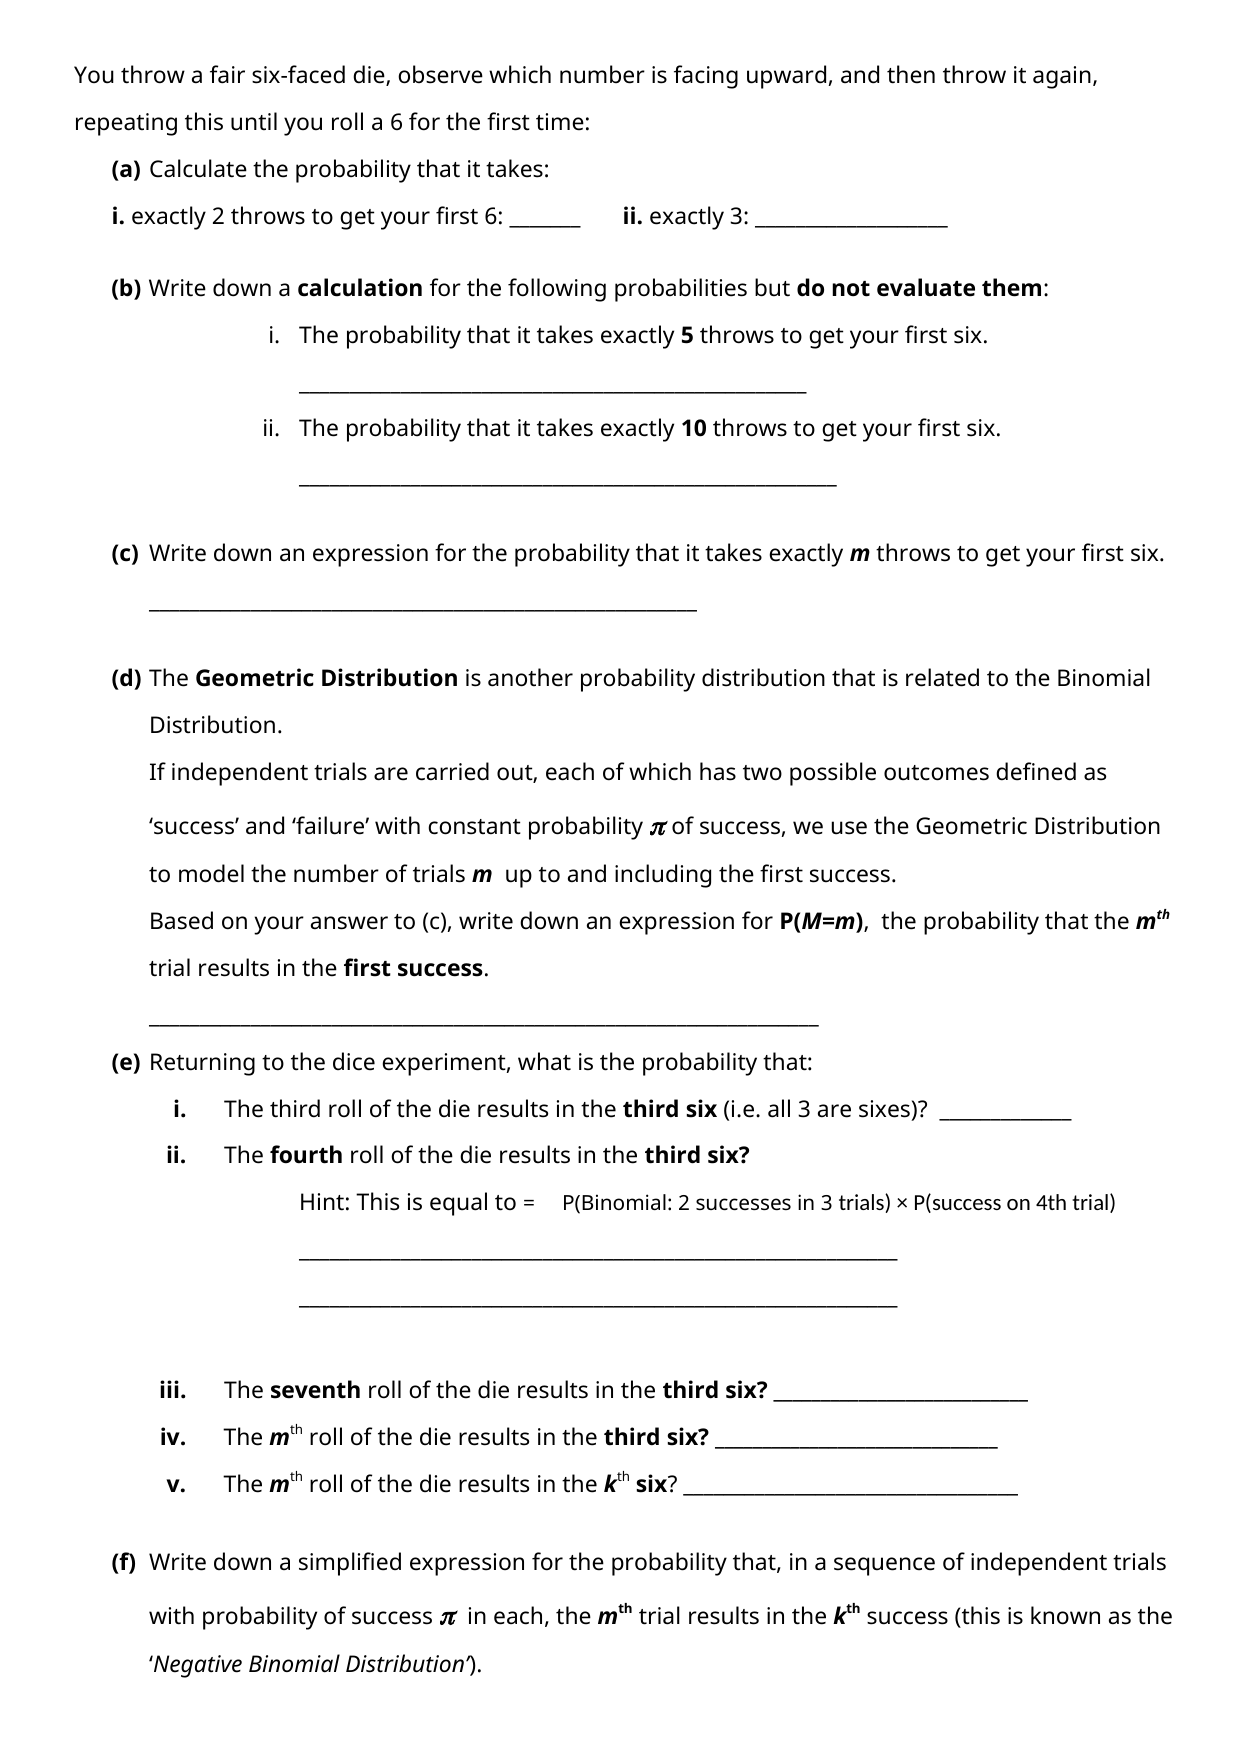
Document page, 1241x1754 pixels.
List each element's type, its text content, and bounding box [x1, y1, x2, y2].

list ___________________________________________________________ [224, 1233, 1181, 1264]
list Returning to the dice experiment, what is the probability that: [111, 1046, 1181, 1077]
list The mth roll of the die results in the kth six? _________________________________ [186, 1468, 1181, 1499]
list The probability that it takes exactly 10 throws to get your first six. [280, 412, 1181, 443]
list The Geometric Distribution is another probability distribution that is related to the Binomial Distribution. [111, 662, 1181, 740]
text __________________________________________________________________ [74, 999, 1181, 1030]
list _____________________________________________________ [224, 459, 1181, 490]
list The seventh roll of the die results in the third six? ___________________________ [186, 1374, 1181, 1405]
list __________________________________________________ [299, 365, 1181, 397]
list The third roll of the die results in the third six (i.e. all 3 are sixes)? _____________ [186, 1093, 1181, 1124]
list Write down a simplified expression for the probability that, in a sequence of independent trials with probability of success  in each, the mth trial results in the kth success (this is known as the ‘Negative Binomial Distribution’). [111, 1546, 1181, 1679]
text You throw a fair six-faced die, observe which number is facing upward, and then throw it again, repeating this until you roll a 6 for the first time: [74, 59, 1181, 137]
list The probability that it takes exactly 5 throws to get your first six. [280, 318, 1181, 350]
text Hint: This is equal to = P(Binomial: 2 successes in 3 trials) × P(success on 4th trial) [224, 1186, 1181, 1218]
list Write down a calculation for the following probabilities but do not evaluate them: [111, 272, 1181, 303]
list Calculate the probability that it takes: [111, 153, 1181, 184]
list Based on your answer to (c), write down an expression for P(M=m), the probability that the mth trial results in the first success. [149, 905, 1181, 983]
list If independent trials are carried out, each of which has two possible outcomes defined as ‘success’ and ‘failure’ with constant probability  of success, we use the Geometric Distribution to model the number of trials m up to and including the first success. [149, 756, 1181, 889]
list Write down an expression for the probability that it takes exactly m throws to get your first six. ______________________________________________________ [111, 537, 1181, 615]
list ___________________________________________________________ [224, 1280, 1181, 1311]
list The fourth roll of the die results in the third six? [186, 1139, 1181, 1171]
list The mth roll of the die results in the third six? ______________________________ [186, 1421, 1181, 1452]
text i. exactly 2 throws to get your first 6: _______ ii. exactly 3: ___________________ [111, 200, 1181, 231]
